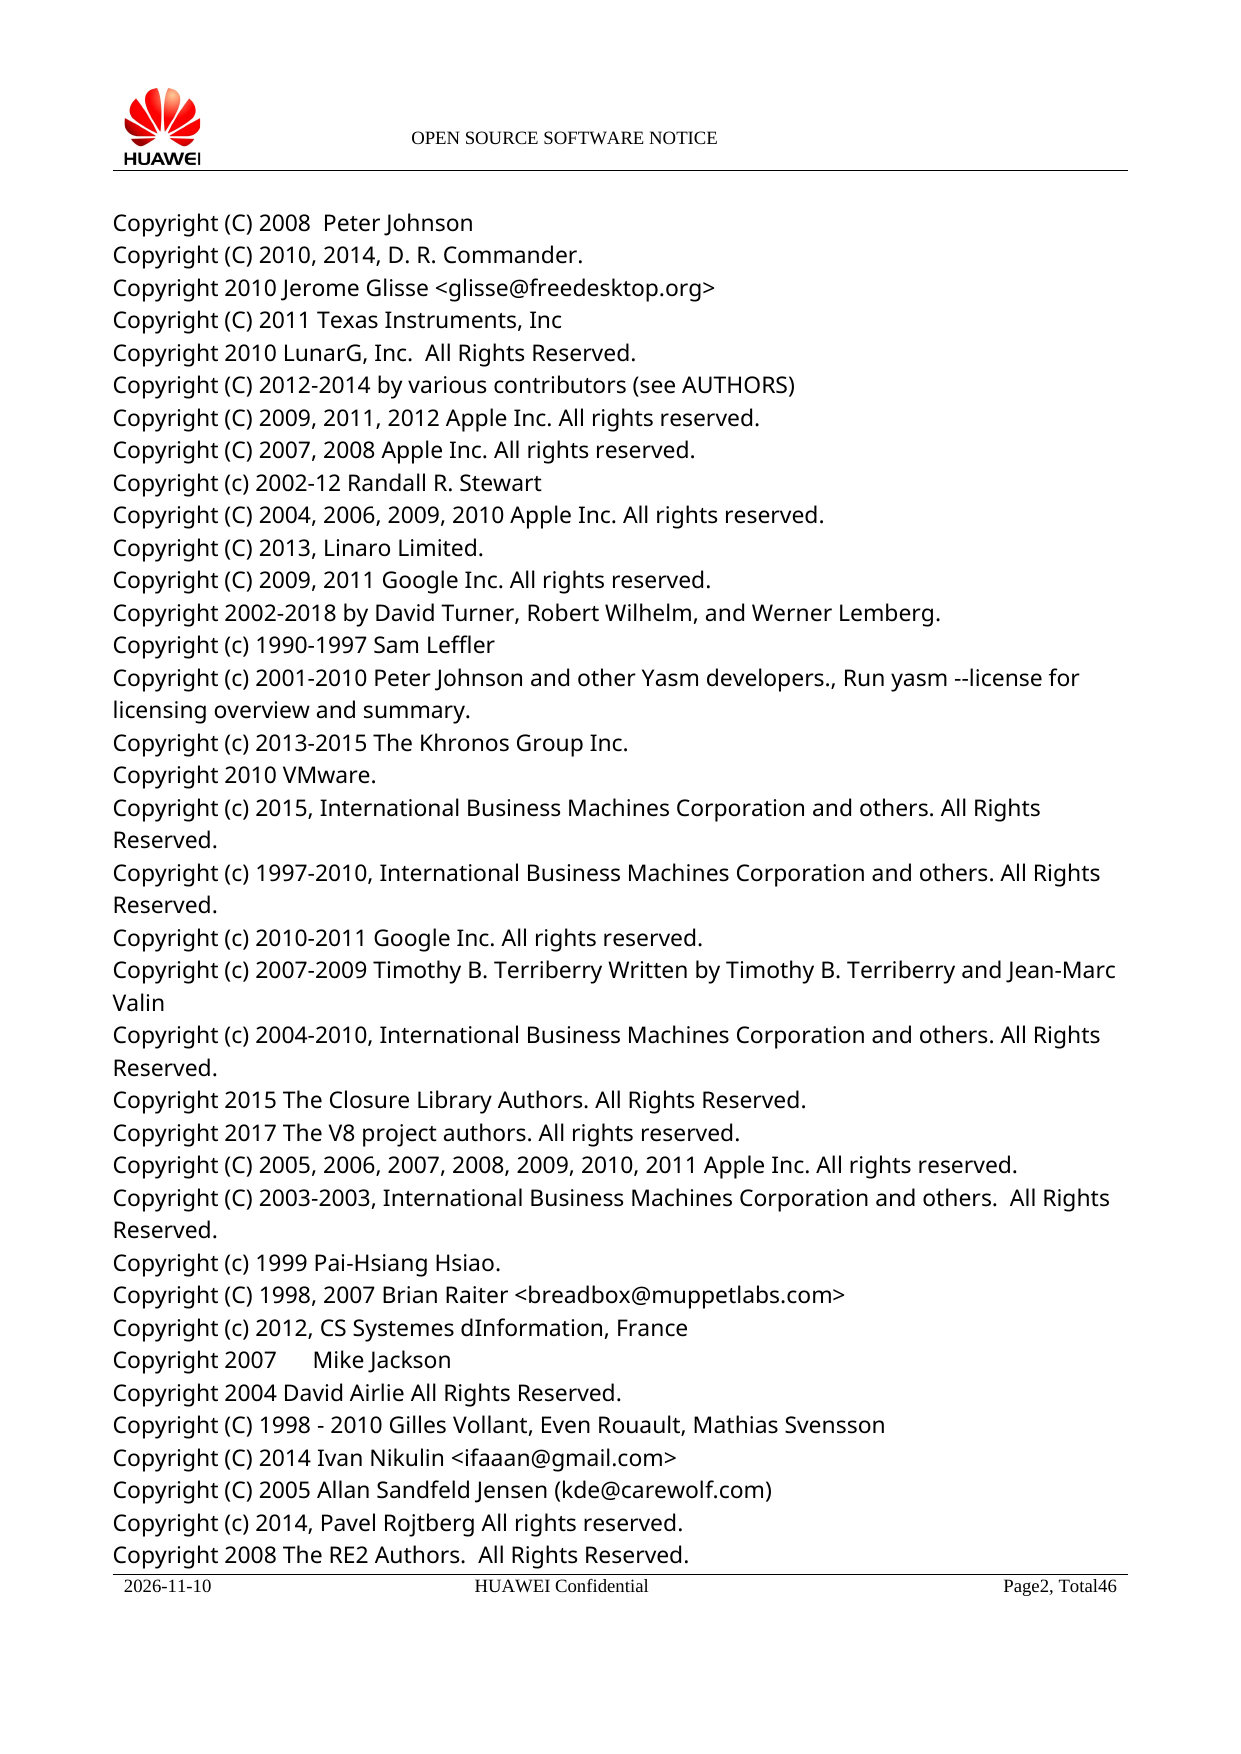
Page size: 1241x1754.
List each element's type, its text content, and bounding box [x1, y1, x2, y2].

picture [124, 88, 201, 165]
